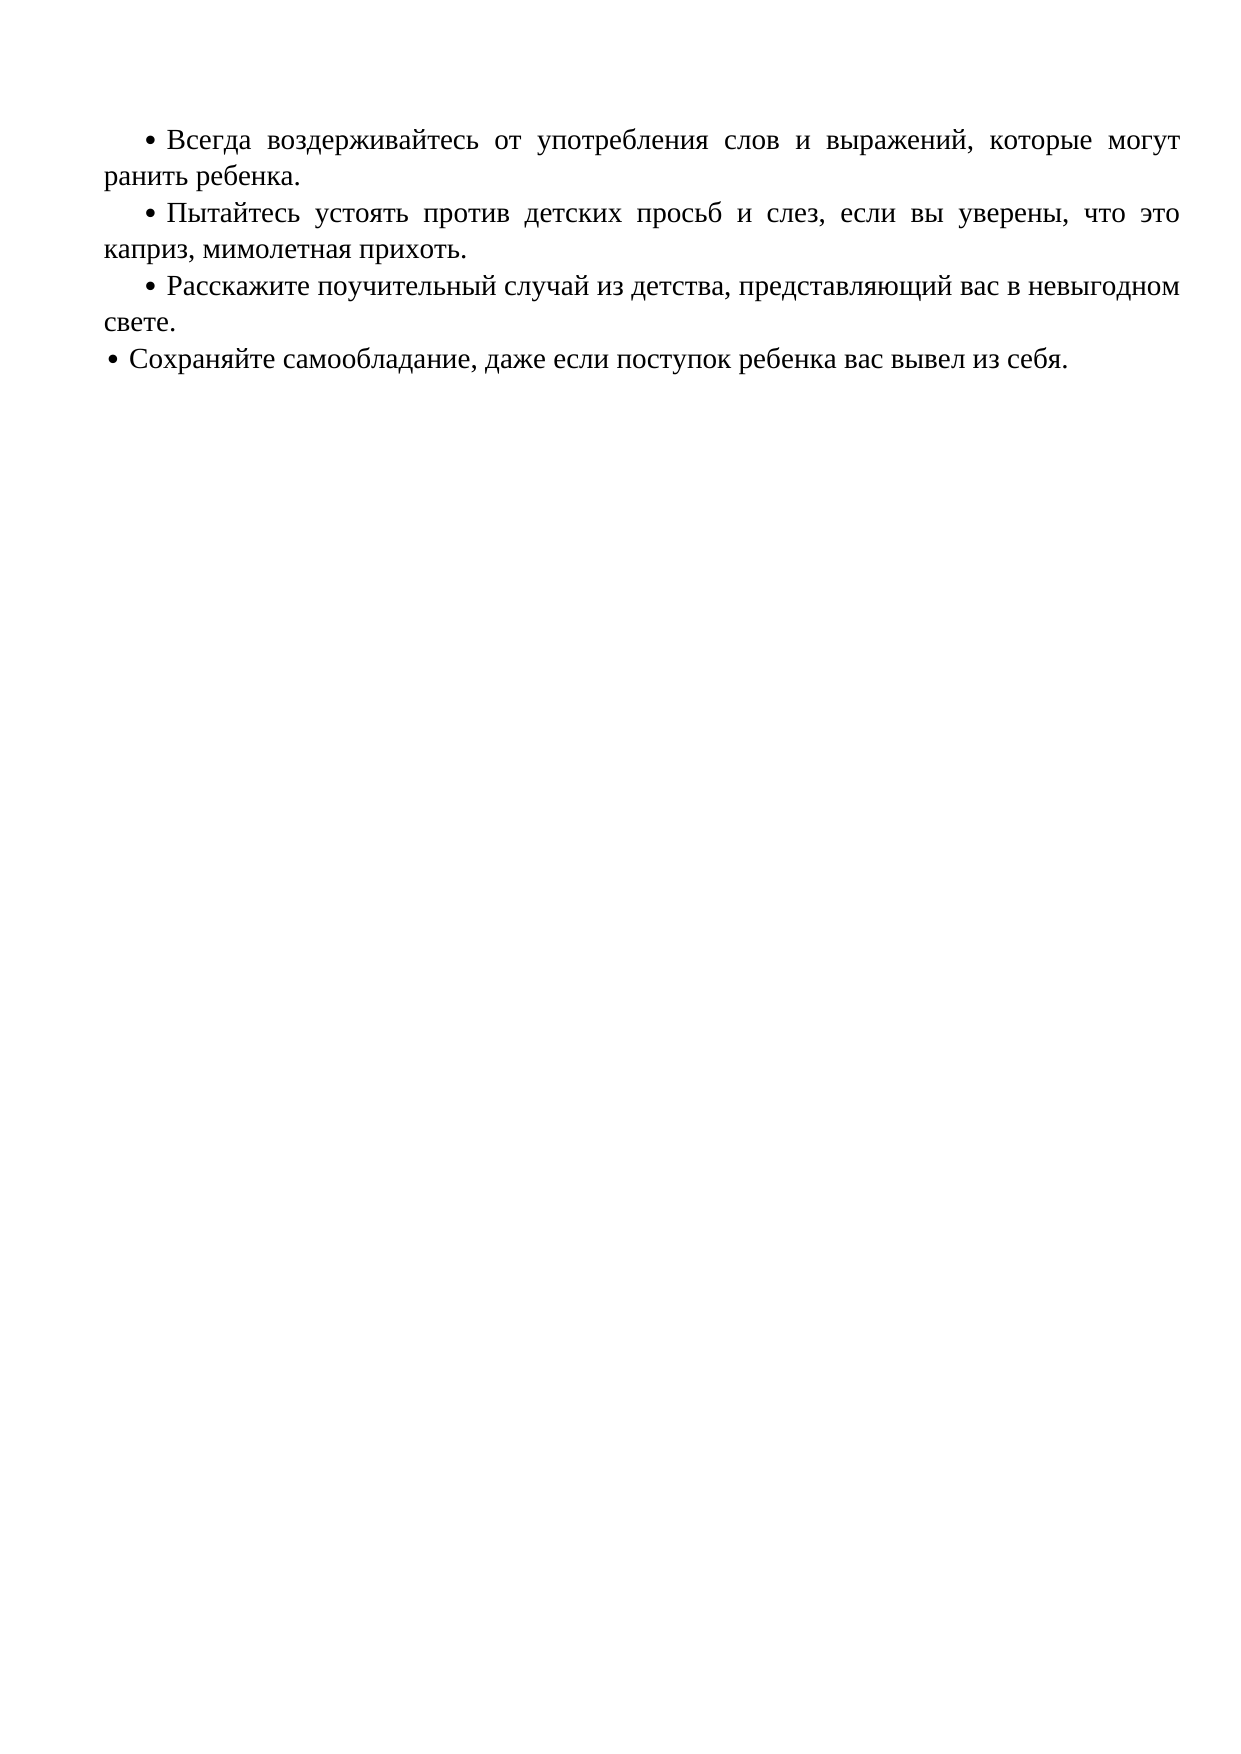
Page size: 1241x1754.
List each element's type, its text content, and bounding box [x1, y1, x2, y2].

text ∙ Пытайтесь устоять против детских просьб и слез, если вы уверены, что это каприз, мимолетная прихоть. [103, 191, 1181, 264]
text ∙ Сохраняйте самообладание, даже если поступок ребенка вас вывел из себя. [103, 338, 1181, 377]
text ∙ Расскажите поучительный случай из детства, представляющий вас в невыгодном свете. [103, 264, 1181, 338]
text ∙ Всегда воздерживайтесь от употребления слов и выражений, которые могут ранить ребенка. [103, 118, 1181, 191]
